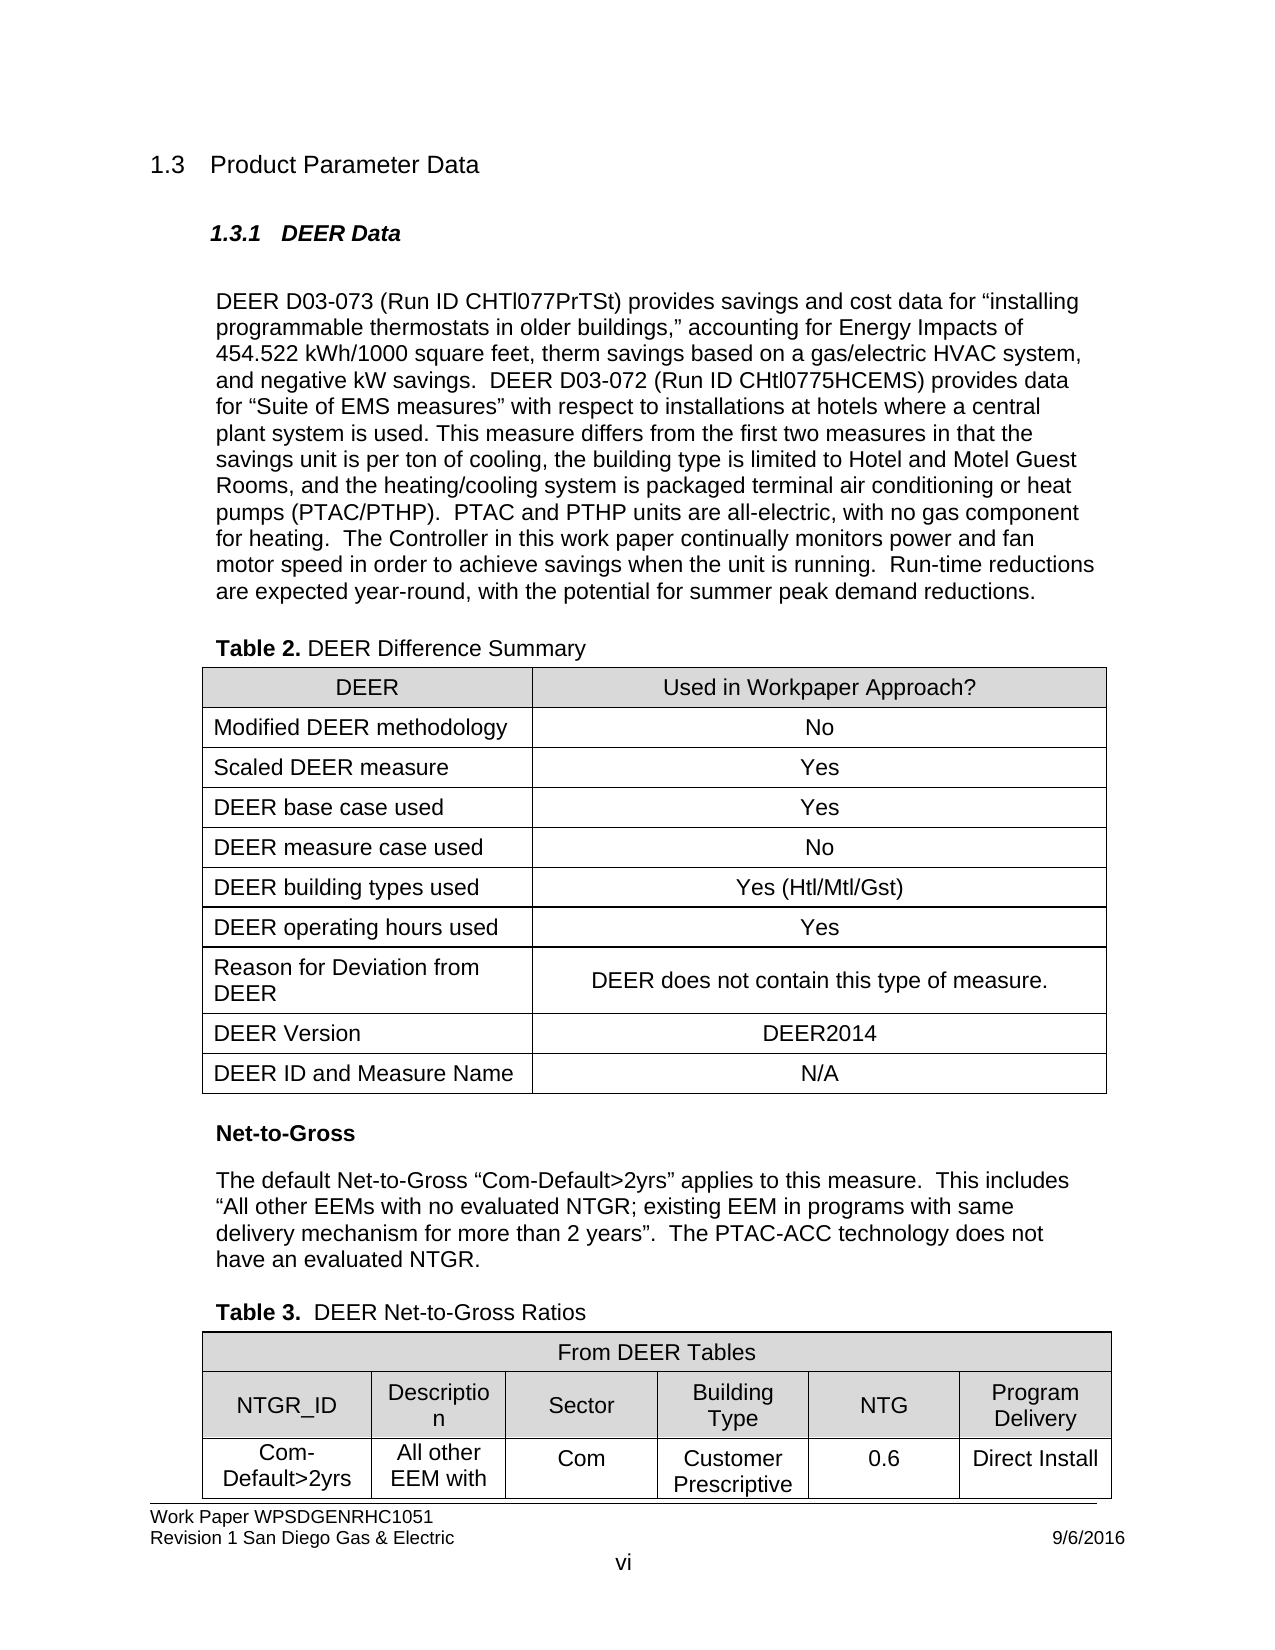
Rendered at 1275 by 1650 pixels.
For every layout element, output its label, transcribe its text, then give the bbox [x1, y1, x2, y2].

table_cell Scaled DEER measure [203, 748, 532, 787]
table_cell NTG [809, 1372, 959, 1437]
table_cell NTGR_ID [203, 1372, 371, 1437]
subtitle DEER Data [210, 220, 1097, 247]
text The default Net-to-Gross “Com-Default>2yrs” applies to this measure. This includes “All other EEMs with no evaluated NTGR; existing EEM in programs with same delivery mechanism for more than 2 years”. The PTAC-ACC technology does not have an evaluated NTGR. [216, 1167, 1097, 1272]
subtitle Product Parameter Data [150, 150, 1097, 179]
table_cell Building Type [658, 1372, 808, 1437]
table_cell DEER does not contain this type of measure. [533, 948, 1106, 1013]
table_cell Sector [506, 1372, 657, 1437]
table_cell 0.6 [809, 1439, 959, 1497]
table_cell Yes [533, 748, 1106, 787]
table_cell Com-Default>2yrs [203, 1439, 371, 1497]
text Table 2. DEER Difference Summary [150, 634, 1097, 661]
table_cell Reason for Deviation from DEER [203, 948, 532, 1013]
table_header From DEER Tables [203, 1333, 1111, 1371]
table_cell DEER operating hours used [203, 908, 532, 946]
text Net-to-Gross [216, 1120, 1097, 1146]
table_cell DEER Version [203, 1014, 532, 1052]
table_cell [658, 1439, 808, 1497]
table_cell Program Delivery [960, 1372, 1111, 1437]
text DEER D03-073 (Run ID CHTl077PrTSt) provides savings and cost data for “installing programmable thermostats in older buildings,” accounting for Energy Impacts of 454.522 kWh/1000 square feet, therm savings based on a gas/electric HVAC system, and negative kW savings. DEER D03-072 (Run ID CHtl0775HCEMS) provides data for “Suite of EMS measures” with respect to installations at hotels where a central plant system is used. This measure differs from the first two measures in that the savings unit is per ton of cooling, the building type is limited to Hotel and Motel Guest Rooms, and the heating/cooling system is packaged terminal air conditioning or heat pumps (PTAC/PTHP). PTAC and PTHP units are all-electric, with no gas component for heating. The Controller in this work paper continually monitors power and fan motor speed in order to achieve savings when the unit is running. Run-time reductions are expected year-round, with the potential for summer peak demand reductions. [216, 288, 1097, 604]
table_cell No [533, 828, 1106, 867]
table_cell DEER measure case used [203, 828, 532, 867]
table_cell Modified DEER methodology [203, 708, 532, 747]
table_cell Yes [533, 788, 1106, 827]
table_header DEER [203, 668, 532, 707]
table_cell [372, 1439, 505, 1497]
text Table 3. DEER Net-to-Gross Ratios [216, 1299, 1097, 1325]
table_cell DEER base case used [203, 788, 532, 827]
table_cell Yes (Htl/Mtl/Gst) [533, 868, 1106, 906]
table_cell DEER building types used [203, 868, 532, 906]
table_cell Yes [533, 908, 1106, 946]
table_cell N/A [533, 1054, 1106, 1092]
table_cell Com [506, 1439, 657, 1497]
table_cell Description [372, 1372, 505, 1437]
table_header Used in Workpaper Approach? [533, 668, 1106, 707]
table_cell No [533, 708, 1106, 747]
table_cell Direct Install [960, 1439, 1111, 1497]
table_cell DEER2014 [533, 1014, 1106, 1052]
table_cell DEER ID and Measure Name [203, 1054, 532, 1092]
